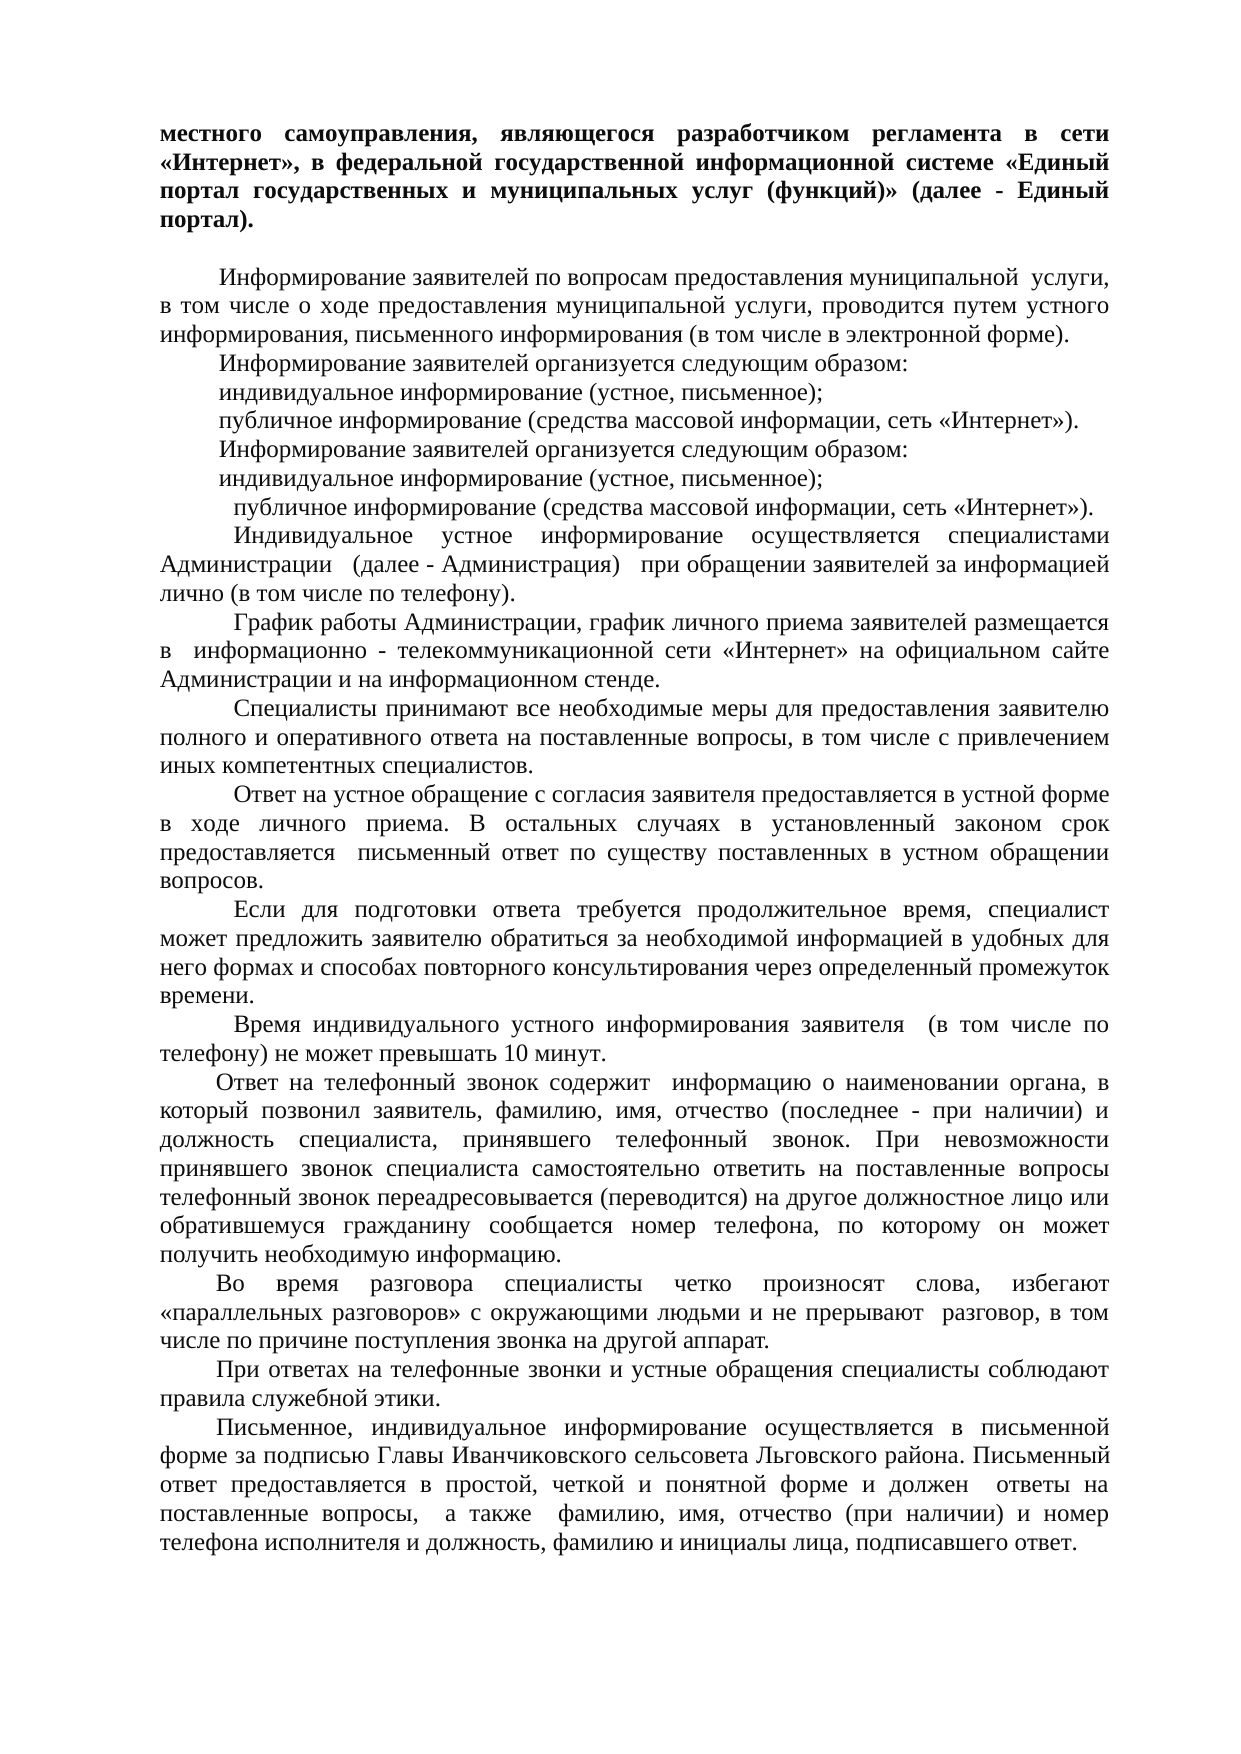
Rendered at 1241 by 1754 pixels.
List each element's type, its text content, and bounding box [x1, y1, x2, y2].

text Если для подготовки ответа требуется продолжительное время, специалист может предложить заявителю обратиться за необходимой информацией в удобных для него формах и способах повторного консультирования через определенный промежуток времени. [159, 894, 1110, 1009]
text Во время разговора специалисты четко произносят слова, избегают «параллельных разговоров» с окружающими людьми и не прерывают разговор, в том числе по причине поступления звонка на другой аппарат. [159, 1268, 1110, 1354]
text График работы Администрации, график личного приема заявителей размещается в информационно - телекоммуникационной сети «Интернет» на официальном сайте Администрации и на информационном стенде. [159, 607, 1110, 693]
text Индивидуальное устное информирование осуществляется специалистами Администрации (далее - Администрация) при обращении заявителей за информацией лично (в том числе по телефону). [159, 521, 1110, 607]
text При ответах на телефонные звонки и устные обращения специалисты соблюдают правила служебной этики. [159, 1354, 1110, 1412]
text Специалисты принимают все необходимые меры для предоставления заявителю полного и оперативного ответа на поставленные вопросы, в том числе с привлечением иных компетентных специалистов. [159, 693, 1110, 779]
text Информирование заявителей организуется следующим образом: [159, 348, 1110, 377]
text Ответ на устное обращение с согласия заявителя предоставляется в устной форме в ходе личного приема. В остальных случаях в установленный законом срок предоставляется письменный ответ по существу поставленных в устном обращении вопросов. [159, 779, 1110, 894]
text Информирование заявителей организуется следующим образом: [159, 434, 1110, 463]
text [159, 118, 1110, 233]
text публичное информирование (средства массовой информации, сеть «Интернет»). [159, 492, 1110, 521]
text публичное информирование (средства массовой информации, сеть «Интернет»). [159, 406, 1110, 434]
text индивидуальное информирование (устное, письменное); [159, 377, 1110, 406]
text Время индивидуального устного информирования заявителя (в том числе по телефону) не может превышать 10 минут. [159, 1009, 1110, 1067]
text Ответ на телефонный звонок содержит информацию о наименовании органа, в который позвонил заявитель, фамилию, имя, отчество (последнее - при наличии) и должность специалиста, принявшего телефонный звонок. При невозможности принявшего звонок специалиста самостоятельно ответить на поставленные вопросы телефонный звонок переадресовывается (переводится) на другое должностное лицо или обратившемуся гражданину сообщается номер телефона, по которому он может получить необходимую информацию. [159, 1067, 1110, 1268]
text Информирование заявителей по вопросам предоставления муниципальной услуги, в том числе о ходе предоставления муниципальной услуги, проводится путем устного информирования, письменного информирования (в том числе в электронной форме). [159, 262, 1110, 348]
text индивидуальное информирование (устное, письменное); [159, 463, 1110, 492]
text Письменное, индивидуальное информирование осуществляется в письменной форме за подписью Главы Иванчиковского сельсовета Льговского района. Письменный ответ предоставляется в простой, четкой и понятной форме и должен ответы на поставленные вопросы, а также фамилию, имя, отчество (при наличии) и номер телефона исполнителя и должность, фамилию и инициалы лица, подписавшего ответ. [159, 1412, 1110, 1556]
